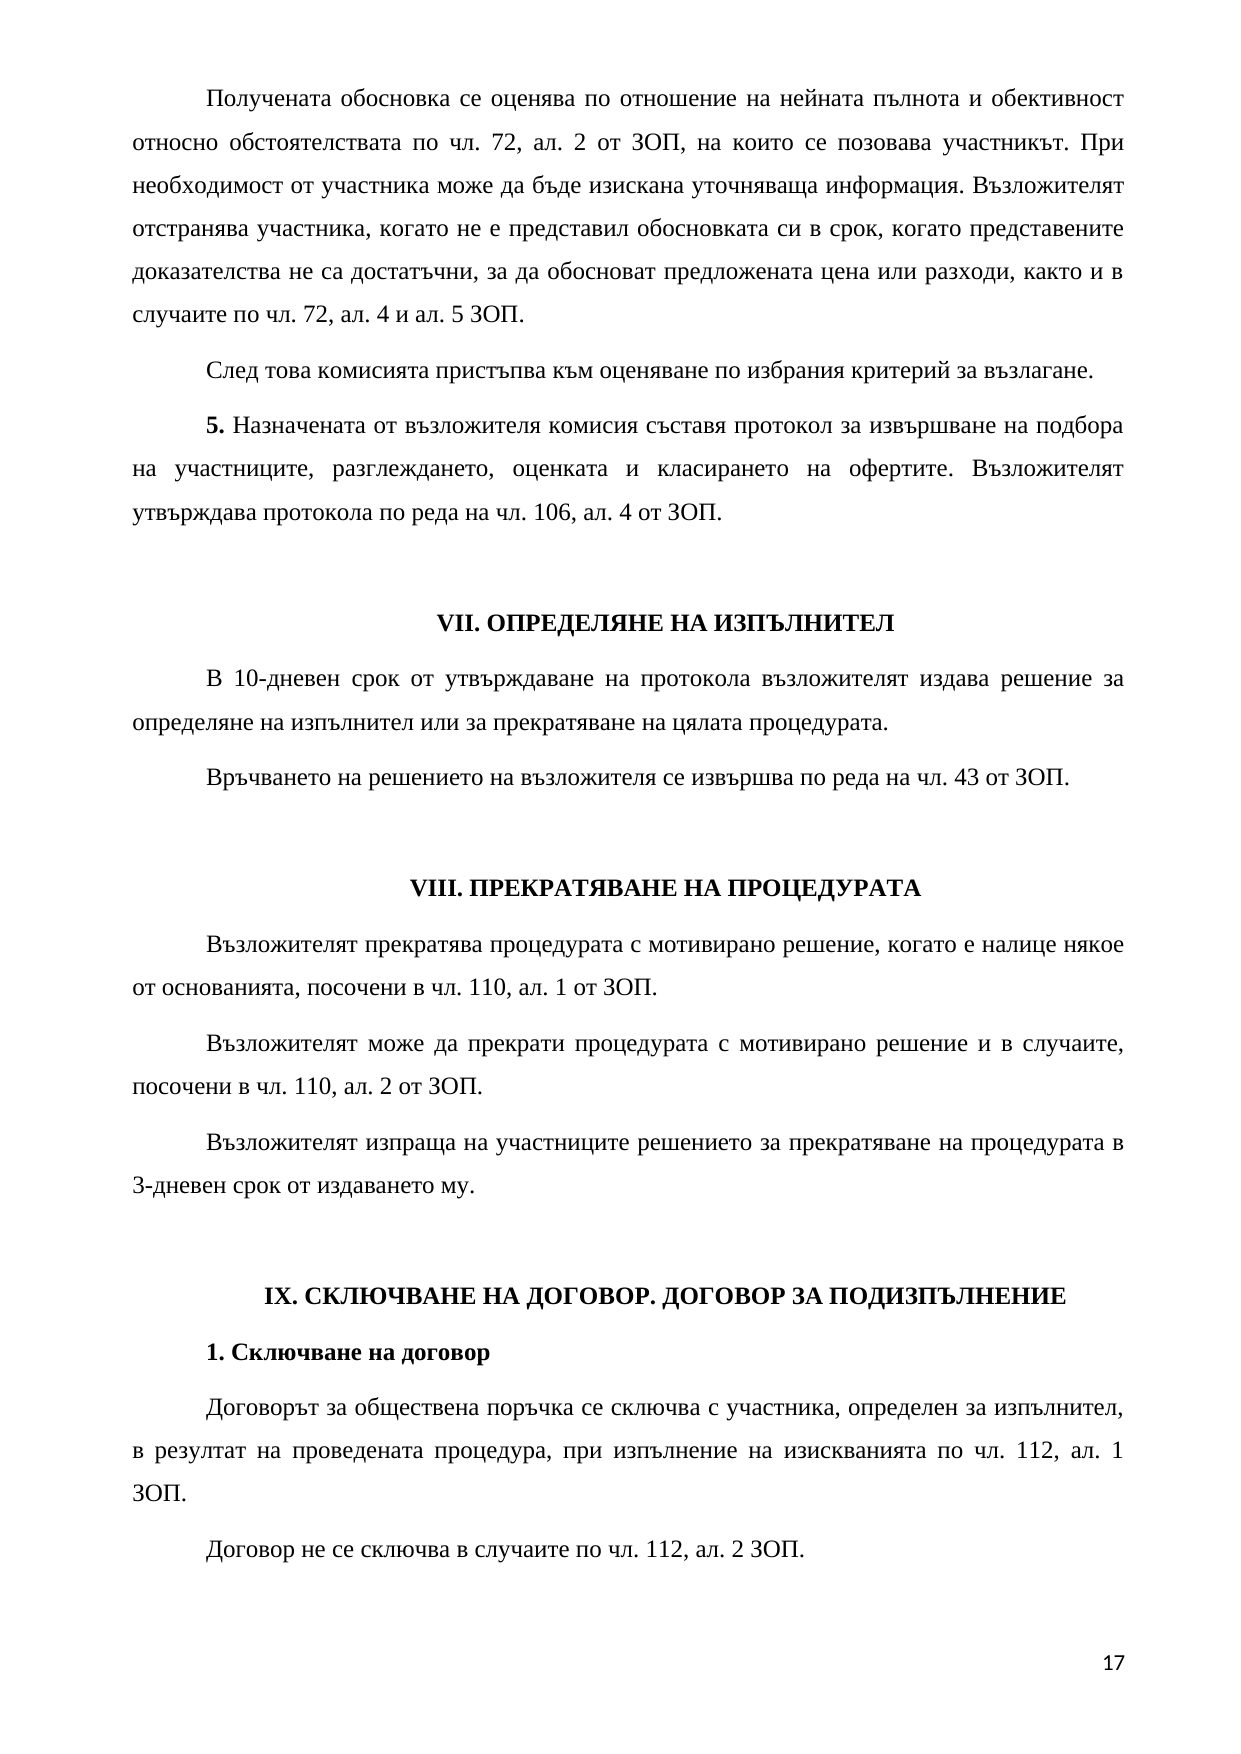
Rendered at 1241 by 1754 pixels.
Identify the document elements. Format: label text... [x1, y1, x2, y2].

text Връчването на решението на възложителя се извършва по реда на чл. 43 от ЗОП. [132, 762, 1125, 791]
subtitle 1. Сключване на договор [132, 1337, 1125, 1365]
text Възложителят прекратява процедурата с мотивирано решение, когато е налице някое от основанията, посочени в чл. 110, ал. 1 от ЗОП. [132, 929, 1125, 1001]
text След това комисията пристъпва към оценяване по избрания критерий за възлагане. [132, 355, 1125, 383]
subtitle VIII. ПРЕКРАТЯВАНЕ НА ПРОЦЕДУРАТА [132, 873, 1125, 902]
text Договор не се сключва в случаите по чл. 112, ал. 2 ЗОП. [132, 1534, 1125, 1563]
text Възложителят изпраща на участниците решението за прекратяване на процедурата в 3-дневен срок от издаването му. [132, 1127, 1125, 1198]
text В 10-дневен срок от утвърждаване на протокола възложителят издава решение за определяне на изпълнител или за прекратяване на цялата процедурата. [132, 663, 1125, 735]
subtitle IХ. СКЛЮЧВАНЕ НА ДОГОВОР. ДОГОВОР ЗА ПОДИЗПЪЛНЕНИЕ [132, 1281, 1125, 1310]
text Получената обосновка се оценява по отношение на нейната пълнота и обективност относно обстоятелствата по чл. 72, ал. 2 от ЗОП, на които се позовава участникът. При необходимост от участника може да бъде изискана уточняваща информация. Възложителят отстранява участника, когато не е представил обосновката си в срок, когато представените доказателства не са достатъчни, за да обосноват предложената цена или разходи, както и в случаите по чл. 72, ал. 4 и ал. 5 ЗОП. [132, 83, 1125, 328]
text VII. ОПРЕДЕЛЯНЕ НА ИЗПЪЛНИТЕЛ [132, 608, 1125, 637]
text Възложителят може да прекрати процедурата с мотивирано решение и в случаите, посочени в чл. 110, ал. 2 от ЗОП. [132, 1028, 1125, 1100]
text 5. Назначената от възложителя комисия съставя протокол за извършване на подбора на участниците, разглеждането, оценката и класирането на офертите. Възложителят утвърждава протокола по реда на чл. 106, ал. 4 от ЗОП. [132, 410, 1125, 525]
text Договорът за обществена поръчка се сключва с участника, определен за изпълнител, в резултат на проведената процедура, при изпълнение на изискванията по чл. 112, ал. 1 ЗОП. [132, 1392, 1125, 1507]
